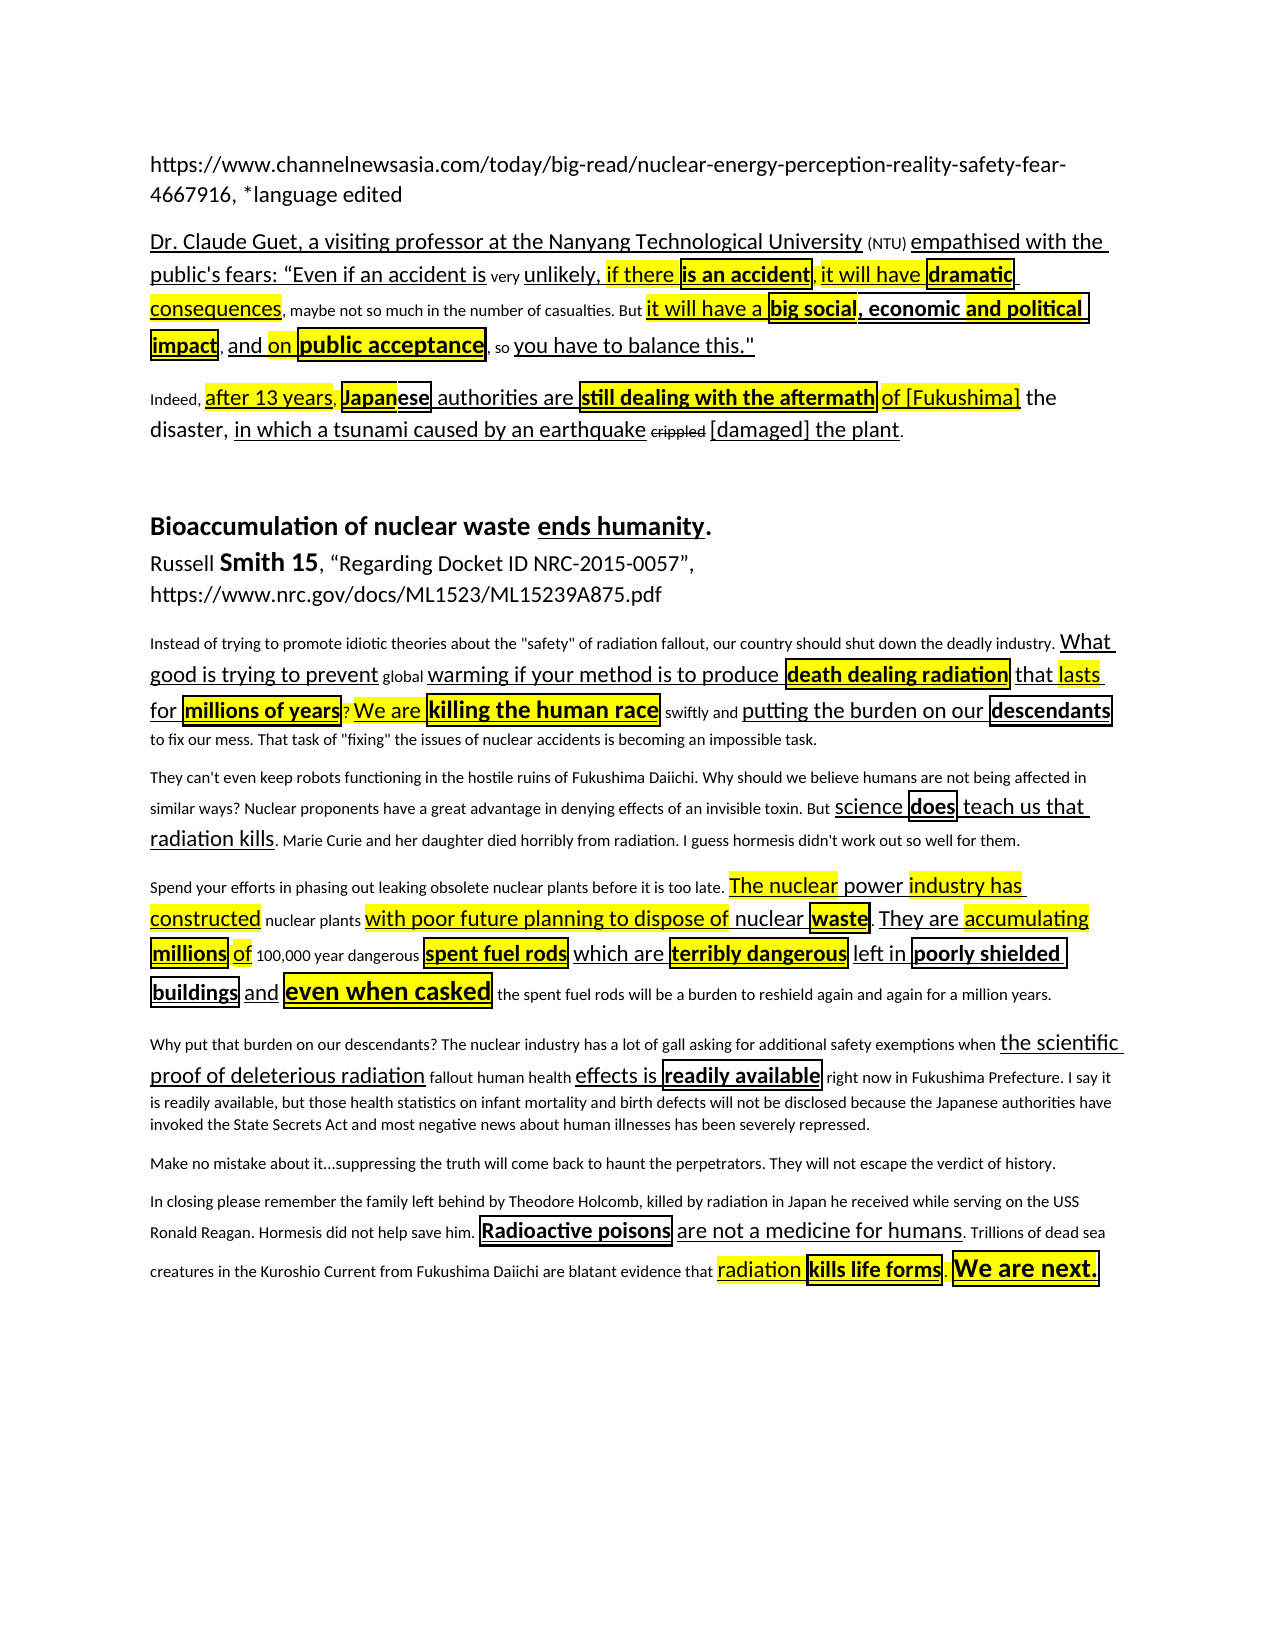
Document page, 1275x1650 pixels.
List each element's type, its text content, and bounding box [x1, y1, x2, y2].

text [150, 150, 1125, 208]
text Indeed, after 13 years, Japanese authorities are still dealing with the aftermath of [Fukushima] the disaster, in which a tsunami caused by an earthquake crippled [damaged] the plant. [150, 381, 1125, 444]
text Why put that burden on our descendants? The nuclear industry has a lot of gall asking for additional safety exemptions when the scientific proof of deleterious radiation fallout human health effects is readily available right now in Fukushima Prefecture. I say it is readily available, but those health statistics on infant mortality and birth defects will not be disclosed because the Japanese authorities have invoked the State Secrets Act and most negative news about human illnesses has been severely repressed. [150, 1028, 1125, 1135]
text Instead of trying to promote idiotic theories about the "safety" of radiation fallout, our country should shut down the deadly industry. What good is trying to prevent global warming if your method is to produce death dealing radiation that lasts for millions of years? We are killing the human race swiftly and putting the burden on our descendants to fix our mess. That task of "fixing" the issues of nuclear accidents is becoming an impossible task. [150, 627, 1125, 749]
text Spend your efforts in phasing out leaking obsolete nuclear plants before it is too late. The nuclear power industry has constructed nuclear plants with poor future planning to dispose of nuclear waste. They are accumulating millions of 100,000 year dangerous spent fuel rods which are terribly dangerous left in poorly shielded buildings and even when casked the spent fuel rods will be a burden to reshield again and again for a million years. [150, 871, 1125, 1009]
subtitle Bioaccumulation of nuclear waste ends humanity. [150, 509, 1125, 542]
text Russell Smith 15, “Regarding Docket ID NRC-2015-0057”, https://www.nrc.gov/docs/ML1523/ML15239A875.pdf [150, 545, 1125, 608]
text In closing please remember the family left behind by Theodore Holcomb, killed by radiation in Japan he received while serving on the USS Ronald Reagan. Hormesis did not help save him. Radioactive poisons are not a medicine for humans. Trillions of dead sea creatures in the Kuroshio Current from Fukushima Daiichi are blatant evidence that radiation kills life forms. We are next. [150, 1192, 1125, 1287]
text They can't even keep robots functioning in the hostile ruins of Fukushima Daiichi. Why should we believe humans are not being affected in similar ways? Nuclear proponents have a great advantage in denying effects of an invisible toxin. But science does teach us that radiation kills. Marie Curie and her daughter died horribly from radiation. I guess hormesis didn't work out so well for them. [150, 767, 1125, 852]
text Make no mistake about it...suppressing the truth will come back to haunt the perpetrators. They will not escape the verdict of history. [150, 1153, 1125, 1173]
text Dr. Claude Guet, a visiting professor at the Nanyang Technological University (NTU) empathised with the public's fears: “Even if an accident is very unlikely, if there is an accident, it will have dramatic consequences, maybe not so much in the number of casualties. But it will have a big social, economic and political impact, and on public acceptance, so you have to balance this." [150, 227, 1125, 362]
